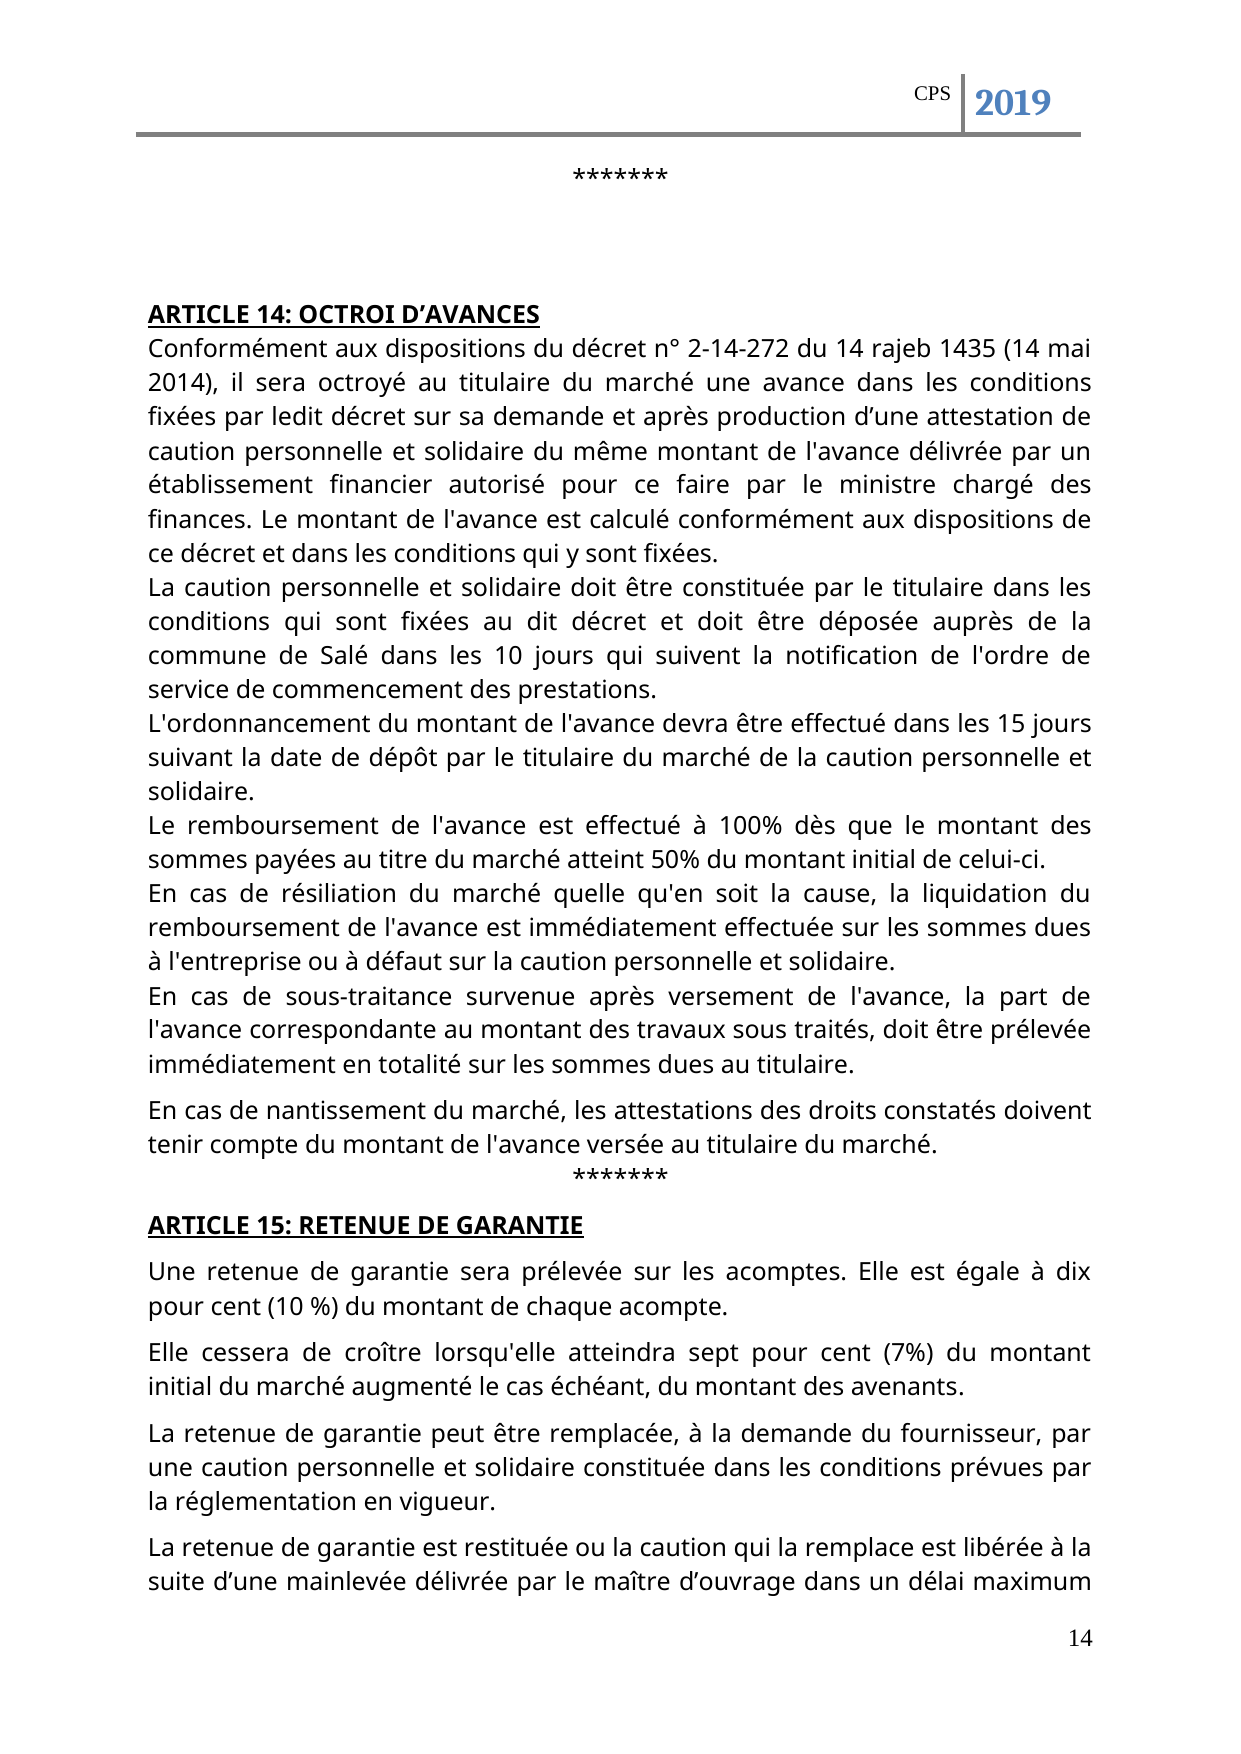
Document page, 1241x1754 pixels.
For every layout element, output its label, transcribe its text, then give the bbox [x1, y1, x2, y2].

text Une retenue de garantie sera prélevée sur les acomptes. Elle est égale à dix pour cent (10 %) du montant de chaque acompte. [148, 1254, 1093, 1322]
text En cas de sous-traitance survenue après versement de l'avance, la part de l'avance correspondante au montant des travaux sous traités, doit être prélevée immédiatement en totalité sur les sommes dues au titulaire. [148, 978, 1093, 1080]
text La retenue de garantie peut être remplacée, à la demande du fournisseur, par une caution personnelle et solidaire constituée dans les conditions prévues par la réglementation en vigueur. [148, 1415, 1093, 1517]
text ******* [148, 161, 1093, 195]
text Article 15: retenue de garantie [148, 1207, 1093, 1242]
text ******* [148, 1161, 1093, 1195]
text Elle cessera de croître lorsqu'elle atteindra sept pour cent (7%) du montant initial du marché augmenté le cas échéant, du montant des avenants. [148, 1335, 1093, 1403]
text Article 14: octroi d’avances [148, 297, 1093, 331]
text Conformément aux dispositions du décret n° 2-14-272 du 14 rajeb 1435 (14 mai 2014), il sera octroyé au titulaire du marché une avance dans les conditions fixées par ledit décret sur sa demande et après production d’une attestation de caution personnelle et solidaire du même montant de l'avance délivrée par un établissement financier autorisé pour ce faire par le ministre chargé des finances. Le montant de l'avance est calculé conformément aux dispositions de ce décret et dans les conditions qui y sont fixées. [148, 331, 1093, 569]
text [148, 1530, 1093, 1598]
text En cas de nantissement du marché, les attestations des droits constatés doivent tenir compte du montant de l'avance versée au titulaire du marché. [148, 1093, 1093, 1161]
text En cas de résiliation du marché quelle qu'en soit la cause, la liquidation du remboursement de l'avance est immédiatement effectuée sur les sommes dues à l'entreprise ou à défaut sur la caution personnelle et solidaire. [148, 876, 1093, 978]
text Le remboursement de l'avance est effectué à 100% dès que le montant des sommes payées au titre du marché atteint 50% du montant initial de celui-ci. [148, 808, 1093, 876]
text L'ordonnancement du montant de l'avance devra être effectué dans les 15 jours suivant la date de dépôt par le titulaire du marché de la caution personnelle et solidaire. [148, 706, 1093, 808]
text La caution personnelle et solidaire doit être constituée par le titulaire dans les conditions qui sont fixées au dit décret et doit être déposée auprès de la commune de Salé dans les 10 jours qui suivent la notification de l'ordre de service de commencement des prestations. [148, 569, 1093, 706]
